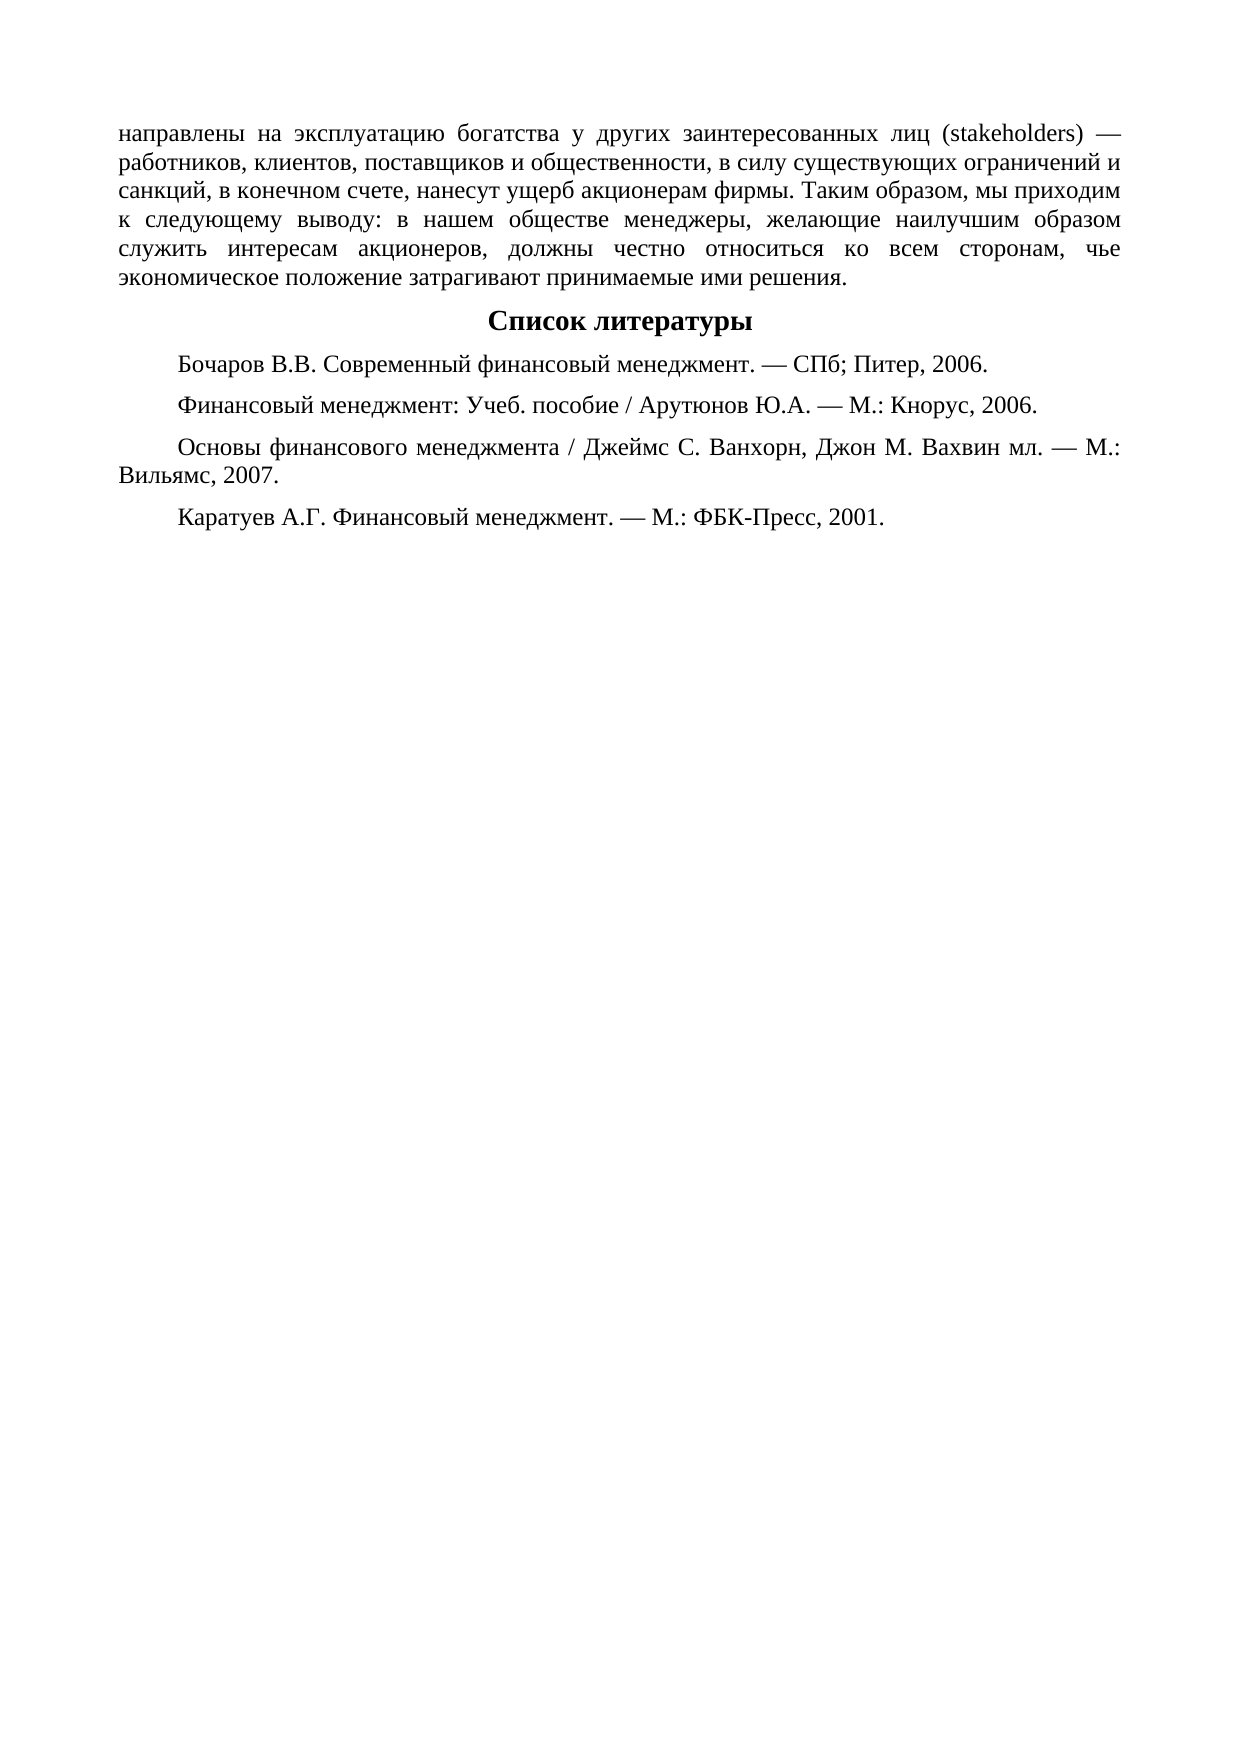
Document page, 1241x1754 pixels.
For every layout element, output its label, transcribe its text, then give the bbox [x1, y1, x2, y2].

text Каратуев А.Г. Финансовый менеджмент. — М.: ФБК-Пресс, 2001. [118, 502, 1122, 530]
text Основы финансового менеджмента / Джеймс С. Ванхорн, Джон М. Вахвин мл. — М.: Вильямс, 2007. [118, 432, 1122, 489]
text Финансовый менеджмент: Учеб. пособие / Арутюнов Ю.А. — М.: Кнорус, 2006. [118, 390, 1122, 419]
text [118, 118, 1122, 291]
text Бочаров В.В. Современный финансовый менеджмент. — СПб; Питер, 2006. [118, 349, 1122, 378]
text Список литературы [118, 303, 1122, 337]
